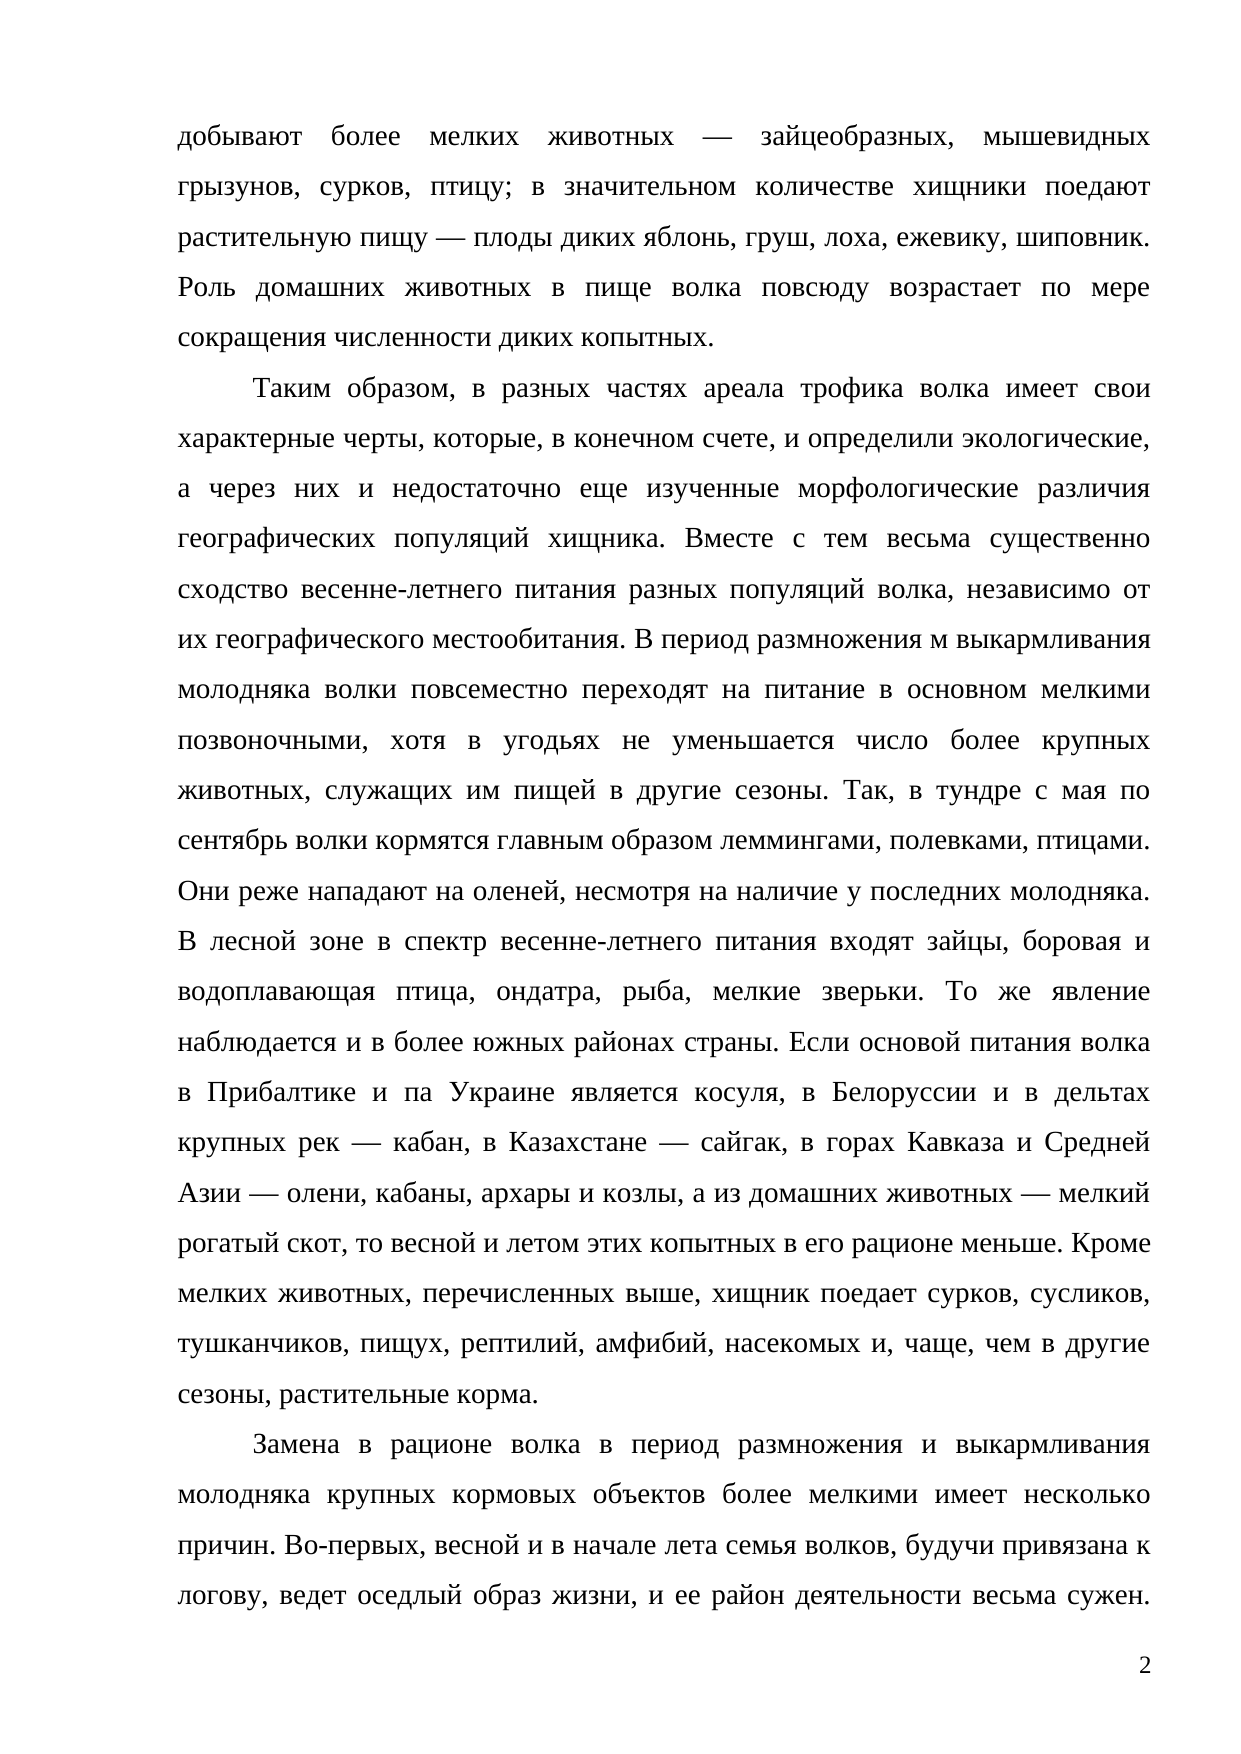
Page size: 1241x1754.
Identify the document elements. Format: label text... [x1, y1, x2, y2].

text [177, 118, 1152, 353]
text Таким образом, в разных частях ареала трофика волка имеет свои характерные черты, которые, в конечном счете, и определили экологические, а через них и недостаточно еще изученные морфологические различия географических популяций хищника. Вместе с тем весьма существенно сходство весенне-летнего питания разных популяций волка, независимо от их географического местообитания. В период размножения м выкармливания молодняка волки повсеместно переходят на питание в основном мелкими позвоночными, хотя в угодьях не уменьшается число более крупных животных, служащих им пищей в другие сезоны. Так, в тундре с мая по сентябрь волки кормятся главным образом леммингами, полевками, птицами. Они реже нападают на оленей, несмотря на наличие у последних молодняка. В лесной зоне в спектр весенне-летнего питания входят зайцы, боровая и водоплавающая птица, ондатра, рыба, мелкие зверьки. То же явление наблюдается и в более южных районах страны. Если основой питания волка в Прибалтике и па Украине является косуля, в Белоруссии и в дельтах крупных рек — кабан, в Казахстане — сайгак, в горах Кавказа и Средней Азии — олени, кабаны, архары и козлы, а из домашних животных — мелкий рогатый скот, то весной и летом этих копытных в его рационе меньше. Кроме мелких животных, перечисленных выше, хищник поедает сурков, сусликов, тушканчиков, пищух, рептилий, амфибий, насекомых и, чаще, чем в другие сезоны, растительные корма. [177, 370, 1152, 1409]
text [177, 1426, 1152, 1611]
